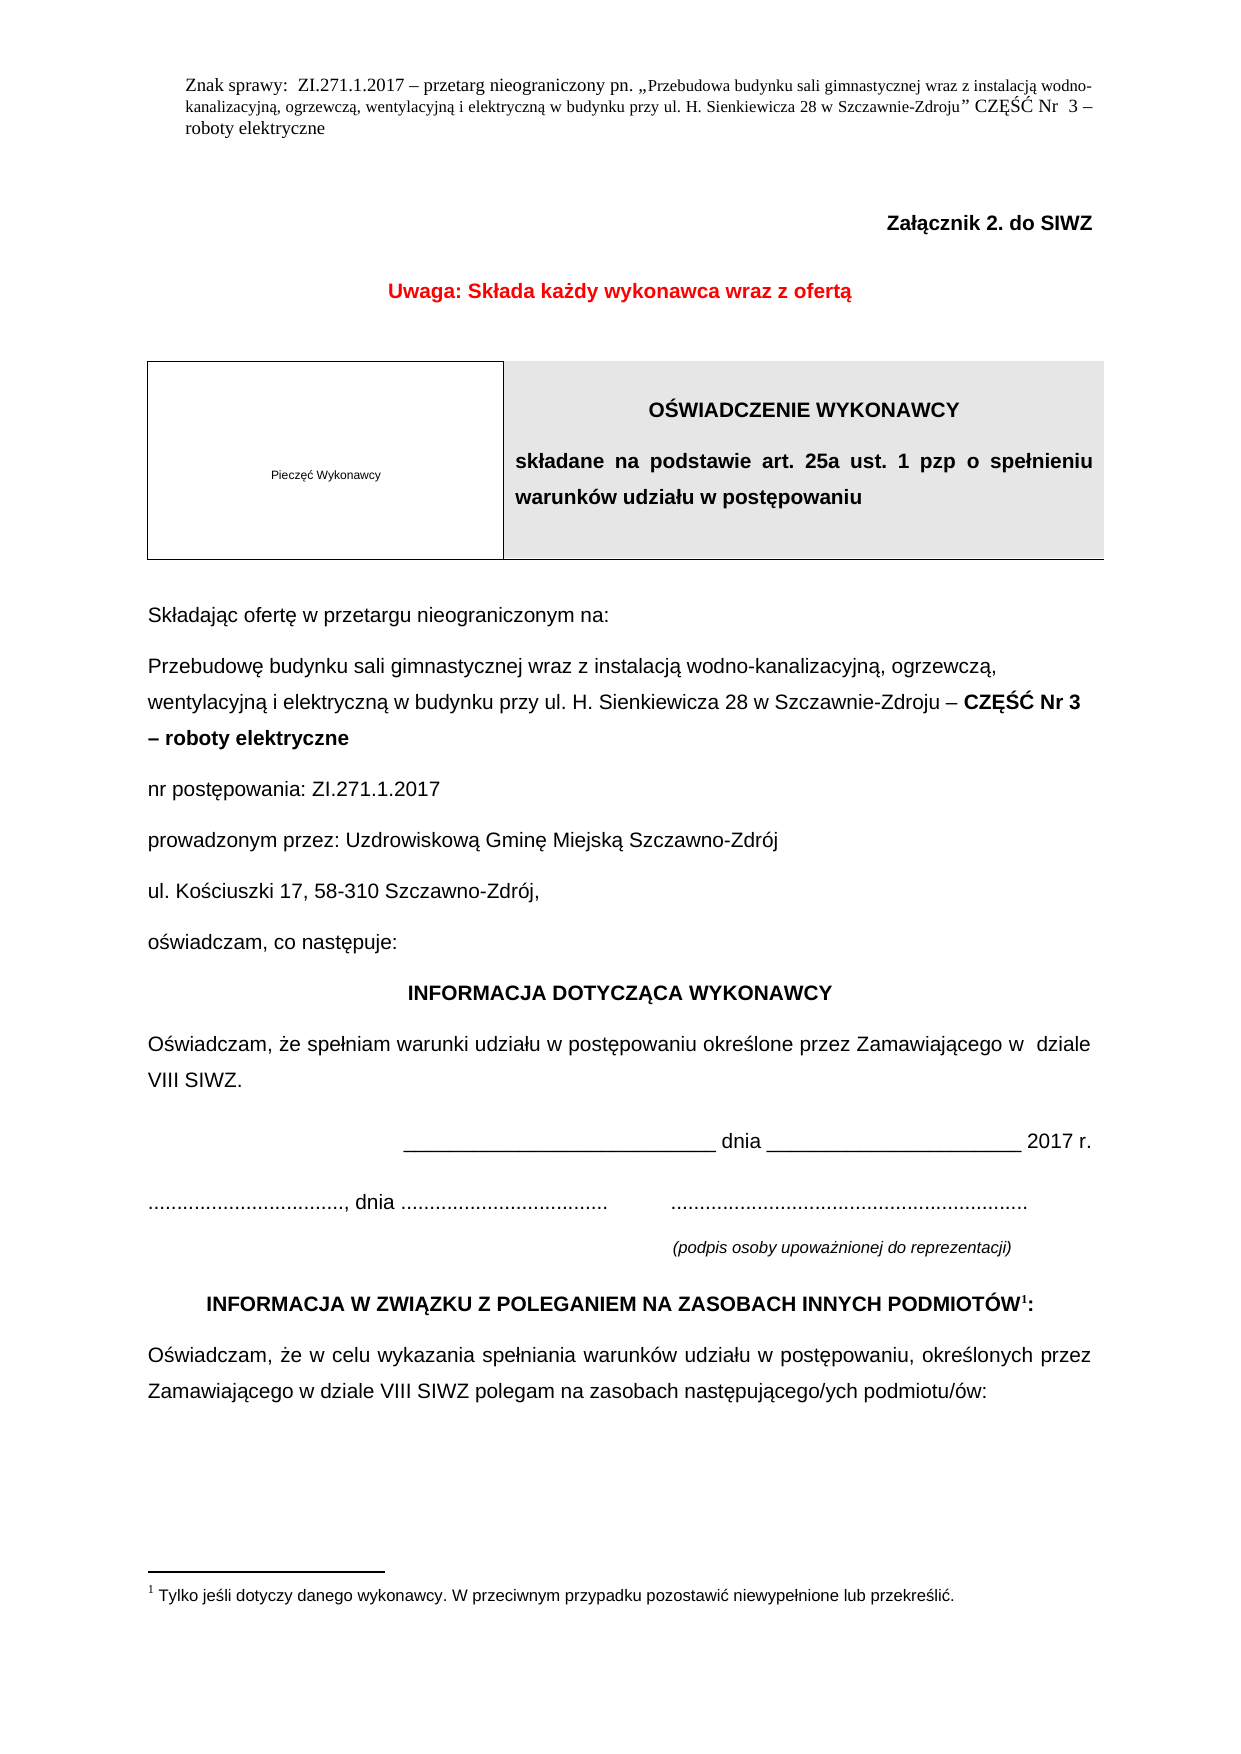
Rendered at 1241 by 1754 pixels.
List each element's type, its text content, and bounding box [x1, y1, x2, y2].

table_header Załącznik 2. do SIWZ [140, 196, 1100, 264]
table_header Pieczęć Wykonawcy [148, 362, 503, 558]
table_header OŚWIADCZENIE WYKONAWCY składane na podstawie art. 25a ust. 1 pzp o spełnieniu warunków udziału w postępowaniu [504, 361, 1104, 558]
table_header Składając ofertę w przetargu nieograniczonym na: Przebudowę budynku sali gimnastycznej wraz z instalacją wodno-kanalizacyjną, ogrzewczą, wentylacyjną i elektryczną w budynku przy ul. H. Sienkiewicza 28 w Szczawnie-Zdroju – CZĘŚĆ Nr 3 – roboty elektryczne nr postępowania: ZI.271.1.2017 prowadzonym przez: Uzdrowiskową Gminę Miejską Szczawno-Zdrój ul. Kościuszki 17, 58-310 Szczawno-Zdrój, oświadczam, co następuje: INFORMACJA DOTYCZĄCA WYKONAWCY Oświadczam, że spełniam warunki udziału w postępowaniu określone przez Zamawiającego w dziale VIII SIWZ. ___________________________ dnia ______________________ 2017 r. .................................., dnia .................................... .............................................................. (podpis osoby upoważnionej do reprezentacji) INFORMACJA W ZWIĄZKU Z POLEGANIEM NA ZASOBACH INNYCH PODMIOTÓW: Oświadczam, że w celu wykazania spełniania warunków udziału w postępowaniu, określonych przez Zamawiającego w dziale VIII SIWZ polegam na zasobach następującego/ych podmiotu/ów: [140, 588, 1100, 1554]
table_cell Uwaga: Składa każdy wykonawca wraz z ofertą [140, 264, 1100, 332]
